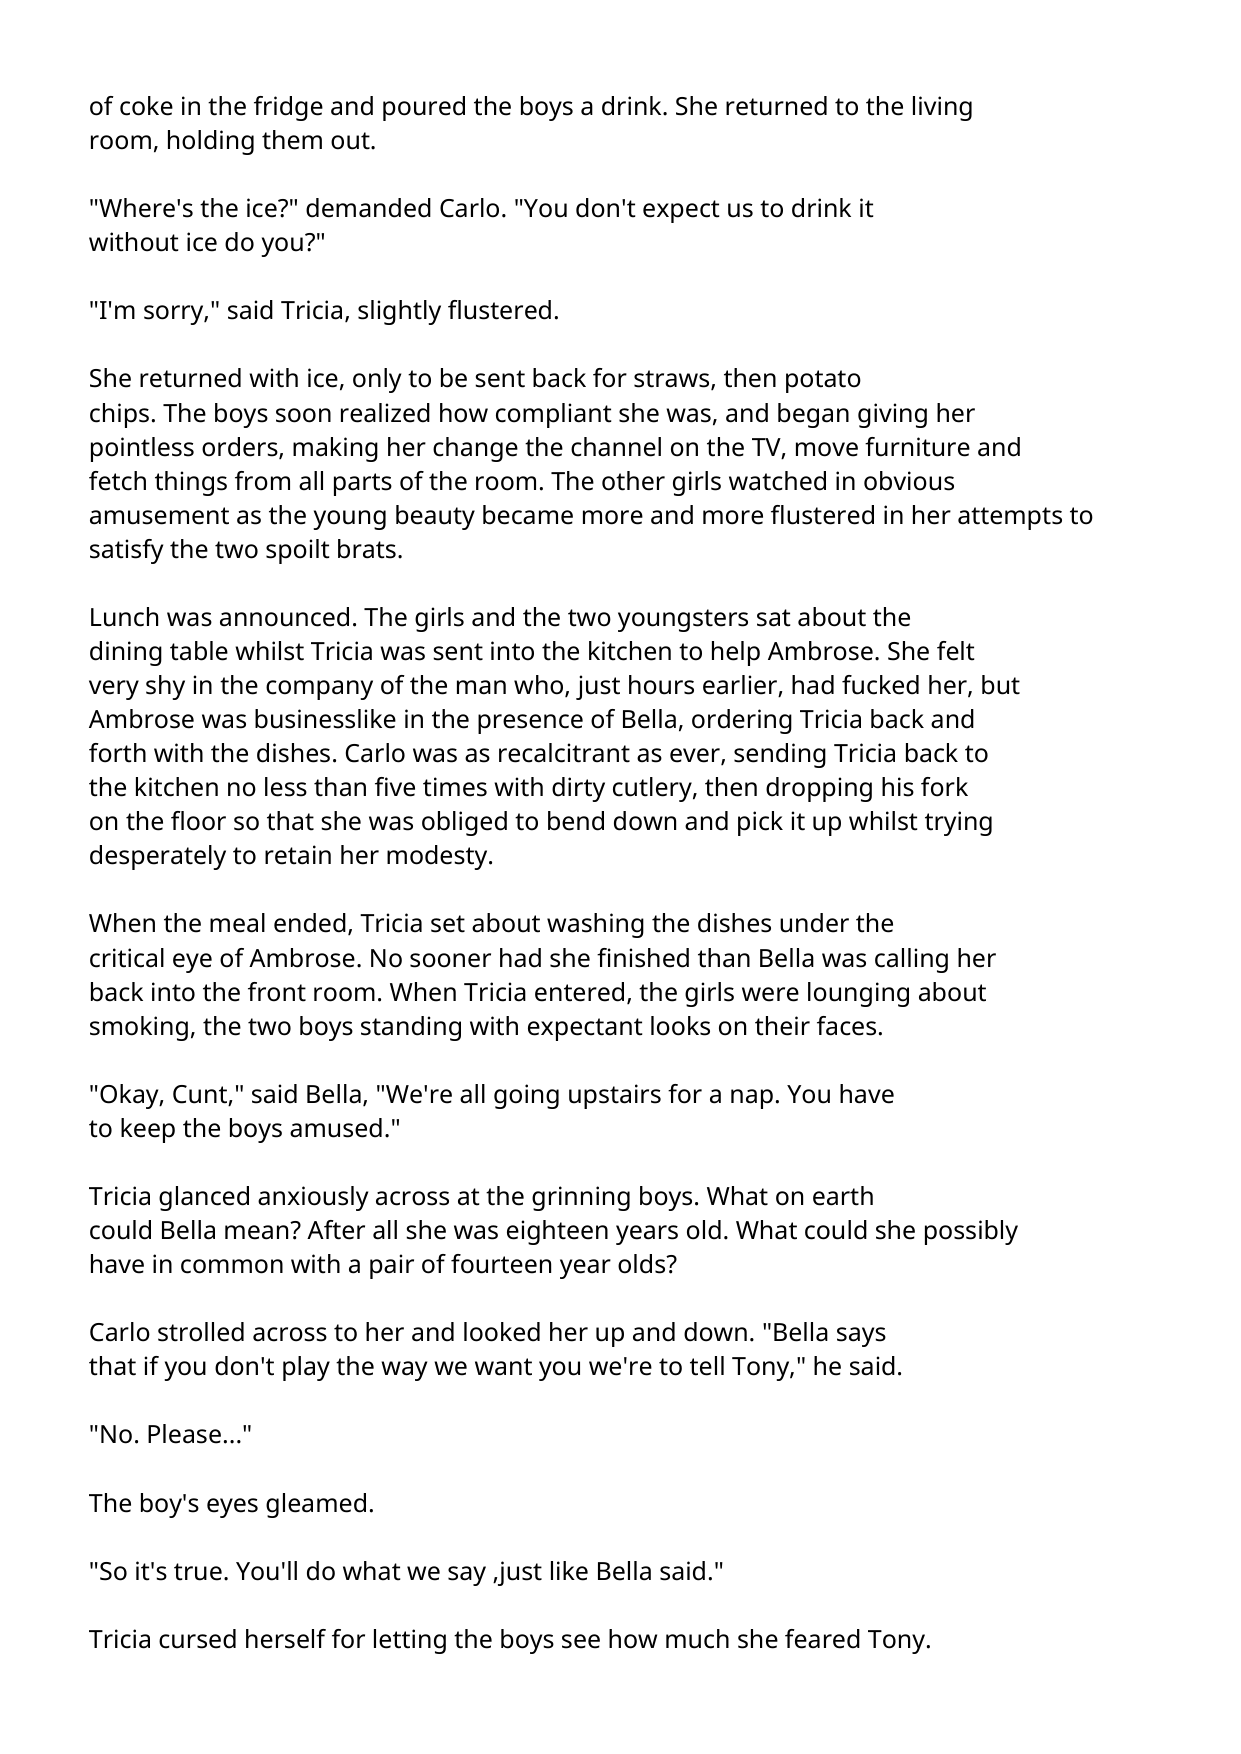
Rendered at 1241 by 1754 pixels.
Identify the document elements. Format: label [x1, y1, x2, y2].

text [89, 89, 1152, 1656]
